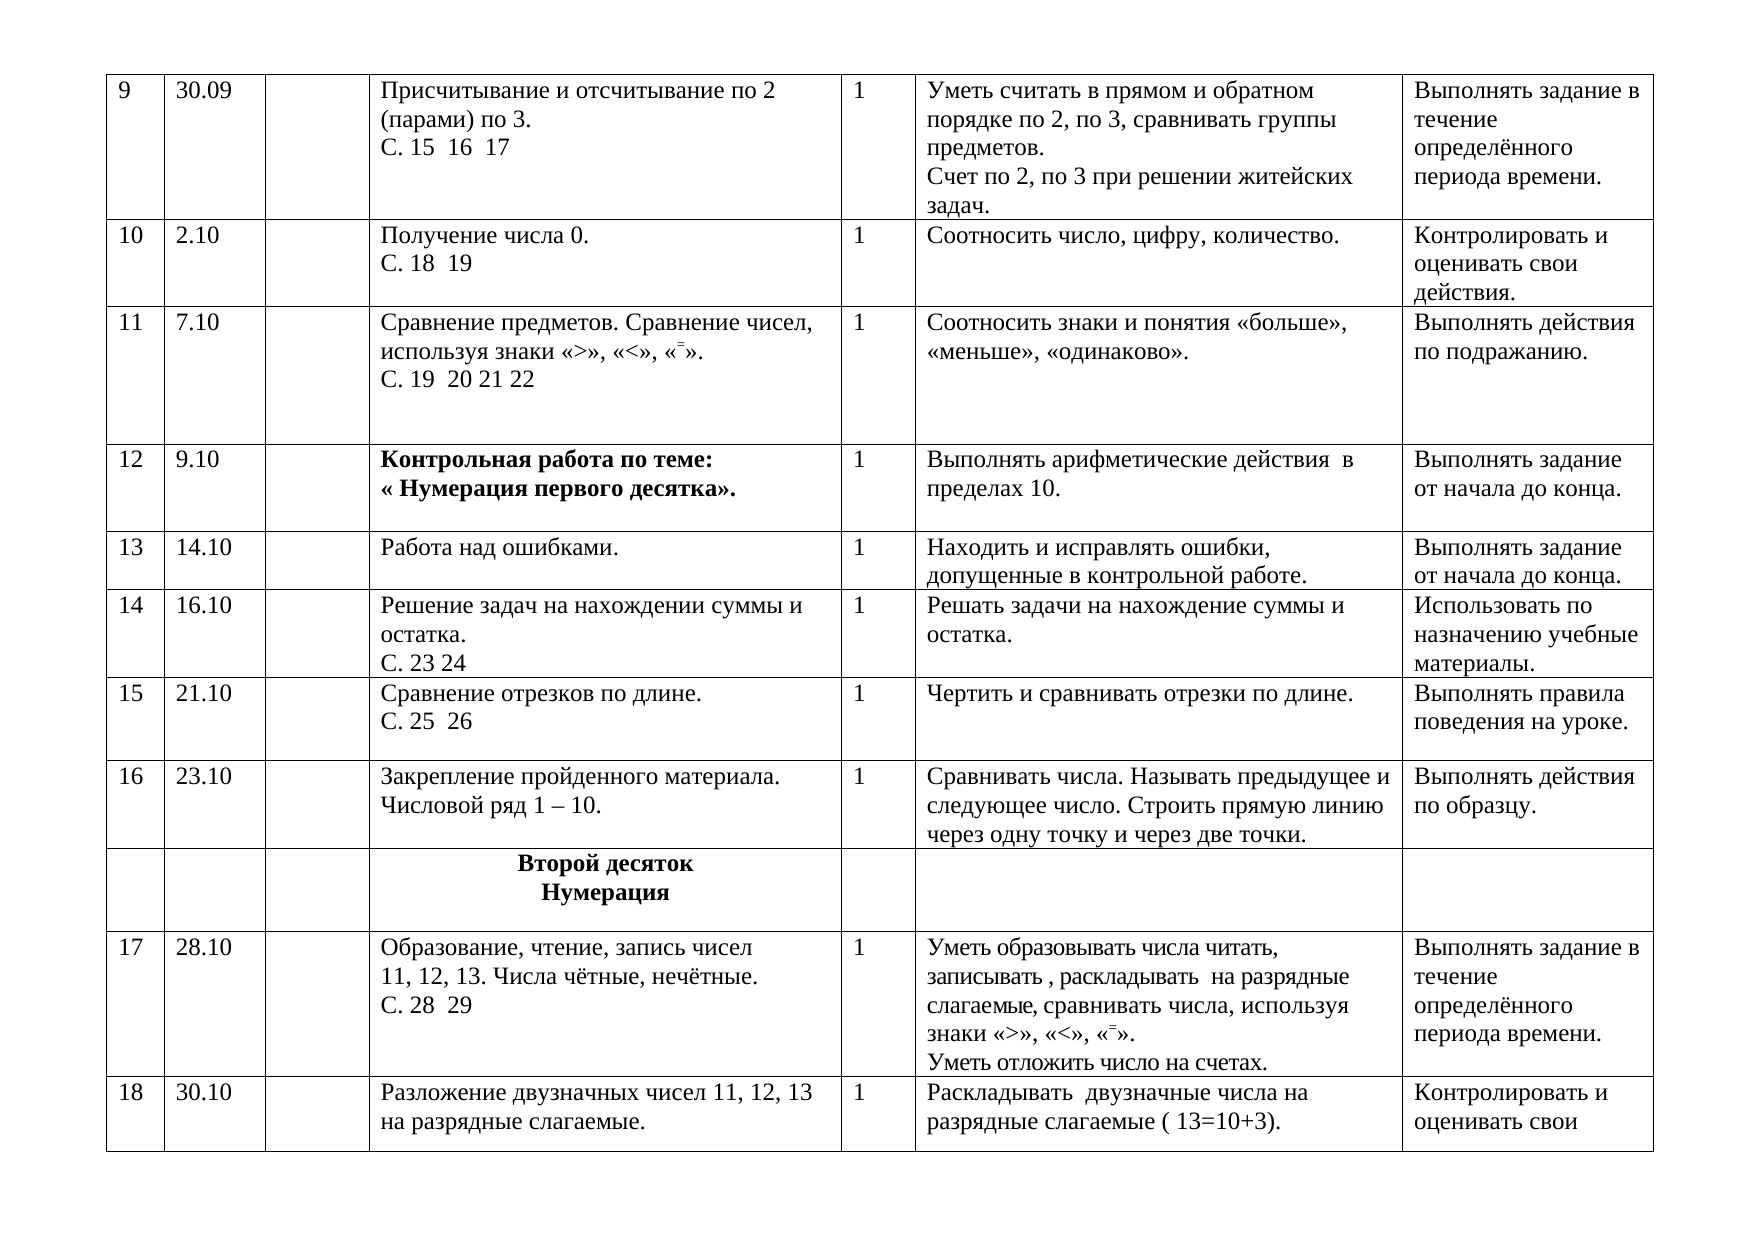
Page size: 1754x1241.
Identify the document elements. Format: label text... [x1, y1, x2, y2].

table_cell Выполнять арифметические действия в пределах 10. [916, 445, 1402, 531]
table_cell Выполнять задание в течение определённого периода времени. [1403, 932, 1653, 1076]
table_cell 10 [107, 220, 164, 306]
table_cell 1 [842, 1077, 915, 1151]
table_cell [165, 849, 265, 931]
table_cell [842, 849, 915, 931]
table_cell [1403, 849, 1653, 931]
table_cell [370, 1077, 841, 1151]
table_cell [266, 678, 369, 760]
table_cell [266, 590, 369, 677]
table_cell Решение задач на нахождении суммы и остатка. С. 23 24 [370, 590, 841, 677]
table_cell Присчитывание и отсчитывание по 2 (парами) по 3. С. 15 16 17 [370, 75, 841, 219]
table_cell Сравнение отрезков по длине. С. 25 26 [370, 678, 841, 760]
table_cell Решать задачи на нахождение суммы и остатка. [916, 590, 1402, 677]
table_cell 11 [107, 307, 164, 443]
table_cell 14 [107, 590, 164, 677]
table_cell Выполнять задание от начала до конца. [1403, 532, 1653, 589]
table_cell Чертить и сравнивать отрезки по длине. [916, 678, 1402, 760]
table_cell Находить и исправлять ошибки, допущенные в контрольной работе. [916, 532, 1402, 589]
table_cell Получение числа 0. С. 18 19 [370, 220, 841, 306]
table_cell 1 [842, 220, 915, 306]
table_cell Закрепление пройденного материала. Числовой ряд 1 – 10. [370, 761, 841, 847]
table_cell Сравнивать числа. Называть предыдущее и следующее число. Строить прямую линию через одну точку и через две точки. [916, 761, 1402, 847]
table_cell [266, 220, 369, 306]
table_cell Контролировать и оценивать свои действия. [1403, 220, 1653, 306]
table_cell 1 [842, 307, 915, 443]
table_cell 1 [842, 532, 915, 589]
table_cell Второй десяток Нумерация [370, 849, 841, 931]
table_cell [266, 532, 369, 589]
table_cell [266, 75, 369, 219]
table_cell 9.10 [165, 445, 265, 531]
table_cell Сравнение предметов. Сравнение чисел, используя знаки «>», «<», «=». С. 19 20 21 22 [370, 307, 841, 443]
table_cell Работа над ошибками. [370, 532, 841, 589]
table_cell 9 [107, 75, 164, 219]
table_cell 2.10 [165, 220, 265, 306]
table_cell 12 [107, 445, 164, 531]
table_cell Выполнять задание от начала до конца. [1403, 445, 1653, 531]
table_cell 15 [107, 678, 164, 760]
table_cell Выполнять действия по подражанию. [1403, 307, 1653, 443]
table_cell 23.10 [165, 761, 265, 847]
table_cell 16 [107, 761, 164, 847]
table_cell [1403, 1077, 1653, 1151]
table_cell 1 [842, 932, 915, 1076]
table_cell 1 [842, 445, 915, 531]
table_cell 30.09 [165, 75, 265, 219]
table_cell Соотносить число, цифру, количество. [916, 220, 1402, 306]
table_cell 17 [107, 932, 164, 1076]
table_cell Соотносить знаки и понятия «больше», «меньше», «одинаково». [916, 307, 1402, 443]
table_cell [916, 1077, 1402, 1151]
table_cell Выполнять правила поведения на уроке. [1403, 678, 1653, 760]
table_cell 1 [842, 678, 915, 760]
table_cell 28.10 [165, 932, 265, 1076]
table_cell [266, 307, 369, 443]
table_cell Выполнять действия по образцу. [1403, 761, 1653, 847]
table_cell Использовать по назначению учебные материалы. [1403, 590, 1653, 677]
table_cell 1 [842, 75, 915, 219]
table_cell Уметь считать в прямом и обратном порядке по 2, по 3, сравнивать группы предметов. Счет по 2, по 3 при решении житейских задач. [916, 75, 1402, 219]
table_cell [266, 445, 369, 531]
table_cell [266, 1077, 369, 1151]
table_cell 1 [842, 590, 915, 677]
table_cell 21.10 [165, 678, 265, 760]
table_cell 18 [107, 1077, 164, 1151]
table_cell [266, 761, 369, 847]
table_cell 1 [842, 761, 915, 847]
table_cell Выполнять задание в течение определённого периода времени. [1403, 75, 1653, 219]
table_cell 7.10 [165, 307, 265, 443]
table_cell Контрольная работа по теме: « Нумерация первого десятка». [370, 445, 841, 531]
table_cell [266, 932, 369, 1076]
table_cell 13 [107, 532, 164, 589]
table_cell [266, 849, 369, 931]
table_cell 14.10 [165, 532, 265, 589]
table_cell [916, 849, 1402, 931]
table_cell Образование, чтение, запись чисел 11, 12, 13. Числа чётные, нечётные. С. 28 29 [370, 932, 841, 1076]
table_cell 30.10 [165, 1077, 265, 1151]
table_cell 16.10 [165, 590, 265, 677]
table_cell [107, 849, 164, 931]
